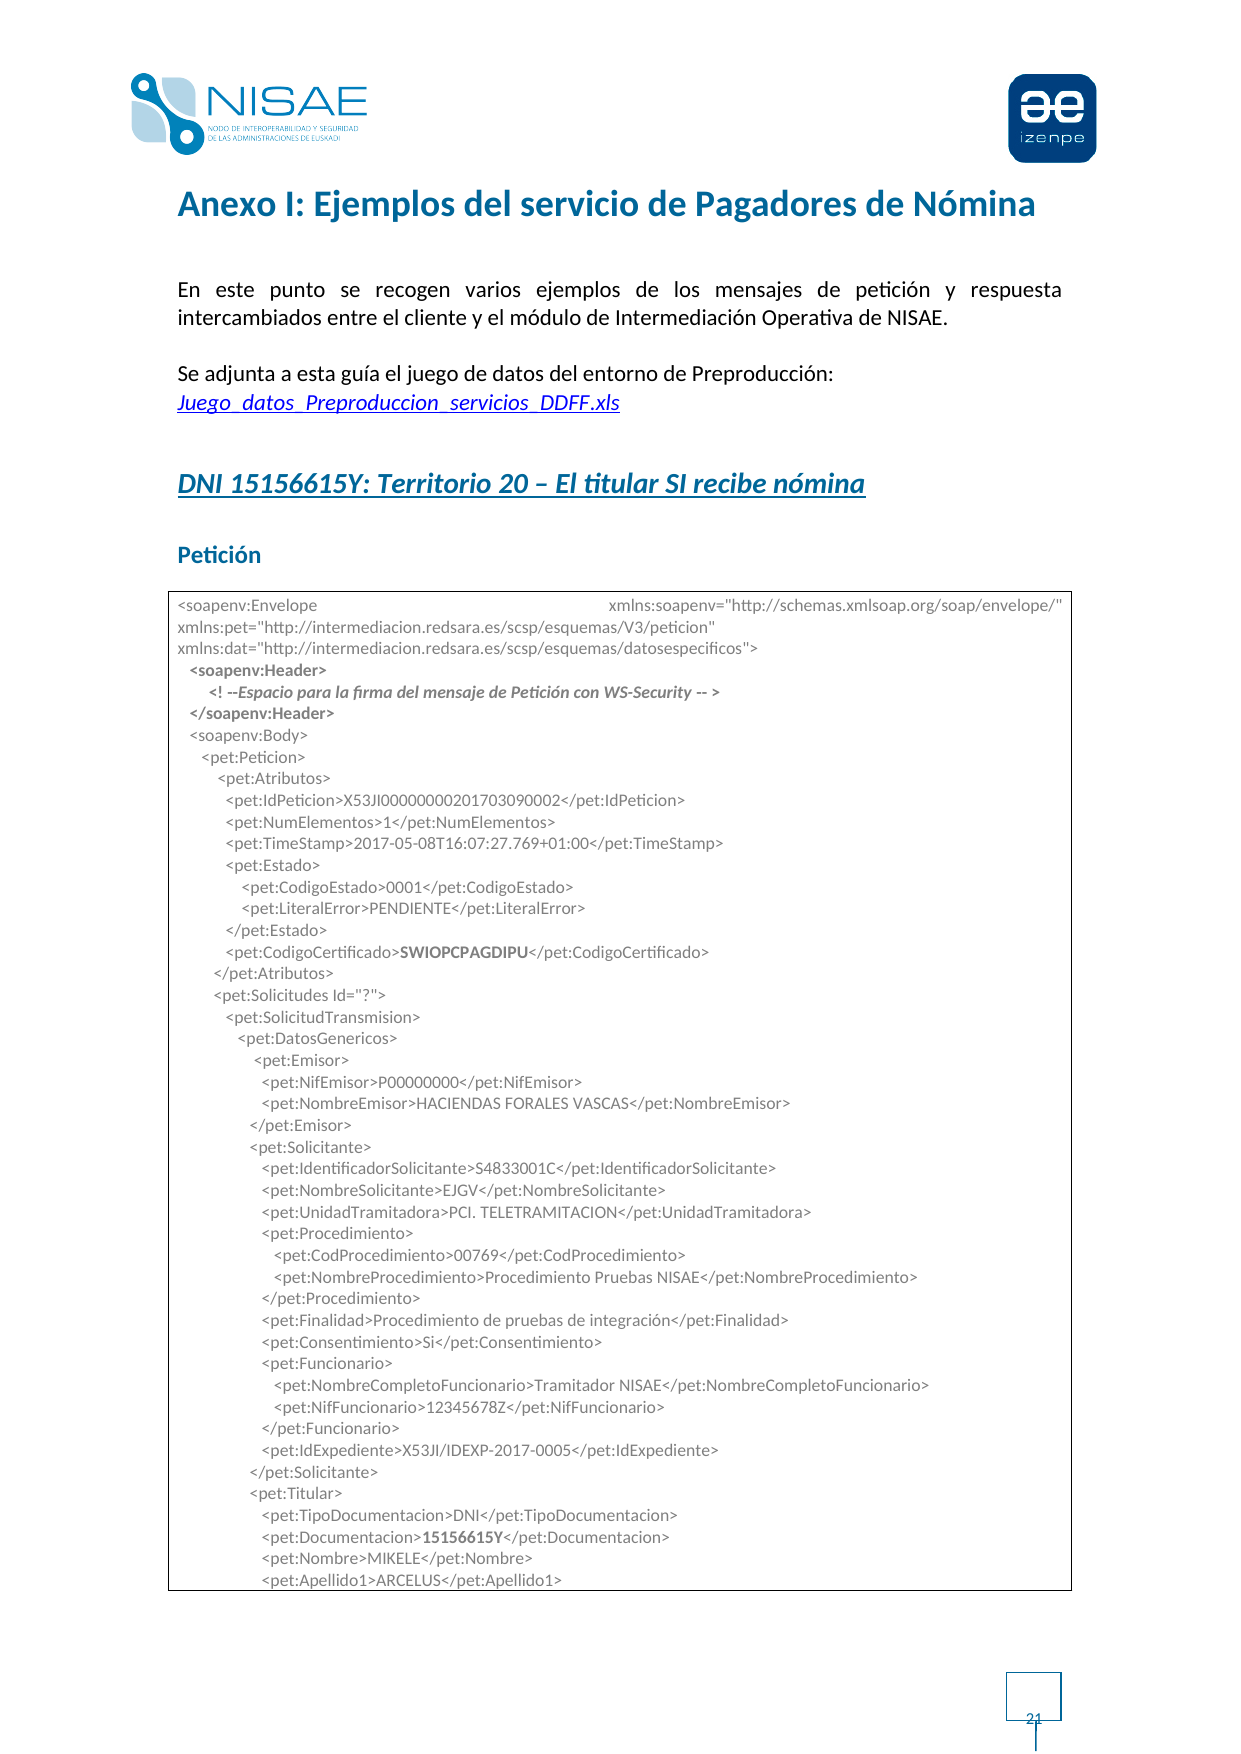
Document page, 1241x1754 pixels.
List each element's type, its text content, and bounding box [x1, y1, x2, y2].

text <pet:NombreProcedimiento>Procedimiento Pruebas NISAE</pet:NombreProcedimiento> [177, 1266, 1063, 1287]
text </pet:Funcionario> [177, 1417, 1063, 1439]
text Anexo I: Ejemplos del servicio de Pagadores de Nómina [177, 180, 1063, 226]
text </pet:Solicitante> [177, 1461, 1063, 1482]
picture [139, 81, 148, 90]
text <pet:NumElementos>1</pet:NumElementos> [177, 811, 1063, 832]
text <pet:NifFuncionario>12345678Z</pet:NifFuncionario> [177, 1396, 1063, 1417]
text <pet:CodigoCertificado>SWIOPCPAGDIPU</pet:CodigoCertificado> [177, 941, 1063, 962]
text <soapenv:Envelope xmlns:soapenv="http://schemas.xmlsoap.org/soap/envelope/" xmlns:pet="http://intermediacion.redsara.es/scsp/esquemas/V3/peticion" xmlns:dat="http://intermediacion.redsara.es/scsp/esquemas/datosespecificos"> [169, 592, 1071, 659]
text <pet:Emisor> [177, 1049, 1063, 1071]
text <pet:Solicitudes Id="?"> [177, 984, 1063, 1006]
text </pet:Atributos> [177, 962, 1063, 984]
text <pet:IdentificadorSolicitante>S4833001C</pet:IdentificadorSolicitante> [177, 1157, 1063, 1179]
text <pet:Documentacion>15156615Y</pet:Documentacion> [177, 1526, 1063, 1547]
text <pet:Funcionario> [177, 1352, 1063, 1374]
text <soapenv:Body> [177, 724, 1063, 746]
picture [1007, 74, 1097, 163]
text <pet:IdPeticion>X53JI00000000201703090002</pet:IdPeticion> [177, 789, 1063, 811]
text En este punto se recogen varios ejemplos de los mensajes de petición y respuesta intercambiados entre el cliente y el módulo de Intermediación Operativa de NISAE. [177, 276, 1063, 332]
text <pet:Solicitante> [177, 1136, 1063, 1157]
text </pet:Emisor> [177, 1114, 1063, 1136]
text </pet:Estado> [177, 919, 1063, 941]
text <pet:Estado> [177, 854, 1063, 876]
text Juego_datos_Preproduccion_servicios_DDFF.xls [177, 388, 1063, 416]
text <pet:CodigoEstado>0001</pet:CodigoEstado> [177, 876, 1063, 897]
text <pet:TipoDocumentacion>DNI</pet:TipoDocumentacion> [177, 1504, 1063, 1526]
text <pet:LiteralError>PENDIENTE</pet:LiteralError> [177, 897, 1063, 919]
text </pet:Procedimiento> [177, 1287, 1063, 1309]
text <pet:DatosGenericos> [177, 1027, 1063, 1049]
text <pet:Finalidad>Procedimiento de pruebas de integración</pet:Finalidad> [177, 1309, 1063, 1331]
text <pet:Atributos> [177, 767, 1063, 789]
picture [118, 73, 180, 155]
text <pet:UnidadTramitadora>PCI. TELETRAMITACION</pet:UnidadTramitadora> [177, 1201, 1063, 1222]
picture [149, 73, 386, 155]
text <pet:Nombre>MIKELE</pet:Nombre> [177, 1547, 1063, 1569]
text <pet:NombreSolicitante>EJGV</pet:NombreSolicitante> [177, 1179, 1063, 1201]
text <pet:Titular> [177, 1482, 1063, 1504]
text <pet:Peticion> [177, 746, 1063, 767]
text <pet:NombreCompletoFuncionario>Tramitador NISAE</pet:NombreCompletoFuncionario> [177, 1374, 1063, 1396]
text <pet:Apellido1>ARCELUS</pet:Apellido1> [177, 1569, 1063, 1590]
text <pet:NombreEmisor>HACIENDAS FORALES VASCAS</pet:NombreEmisor> [177, 1092, 1063, 1114]
text <! --Espacio para la firma del mensaje de Petición con WS-Security -- > [177, 681, 1063, 702]
text DNI 15156615Y: Territorio 20 – El titular SI recibe nómina [177, 466, 1063, 501]
text Se adjunta a esta guía el juego de datos del entorno de Preproducción: [177, 359, 1063, 388]
text </soapenv:Header> [177, 702, 1063, 724]
text <pet:Procedimiento> [177, 1222, 1063, 1244]
text <pet:IdExpediente>X53JI/IDEXP-2017-0005</pet:IdExpediente> [177, 1439, 1063, 1461]
text <pet:NifEmisor>P00000000</pet:NifEmisor> [177, 1071, 1063, 1092]
picture [181, 131, 193, 143]
text <soapenv:Header> [177, 659, 1063, 681]
text <pet:SolicitudTransmision> [177, 1006, 1063, 1027]
text <pet:CodProcedimiento>00769</pet:CodProcedimiento> [177, 1244, 1063, 1266]
text Petición [177, 539, 1063, 569]
text <pet:TimeStamp>2017-05-08T16:07:27.769+01:00</pet:TimeStamp> [177, 832, 1063, 854]
text <pet:Consentimiento>Si</pet:Consentimiento> [177, 1331, 1063, 1352]
